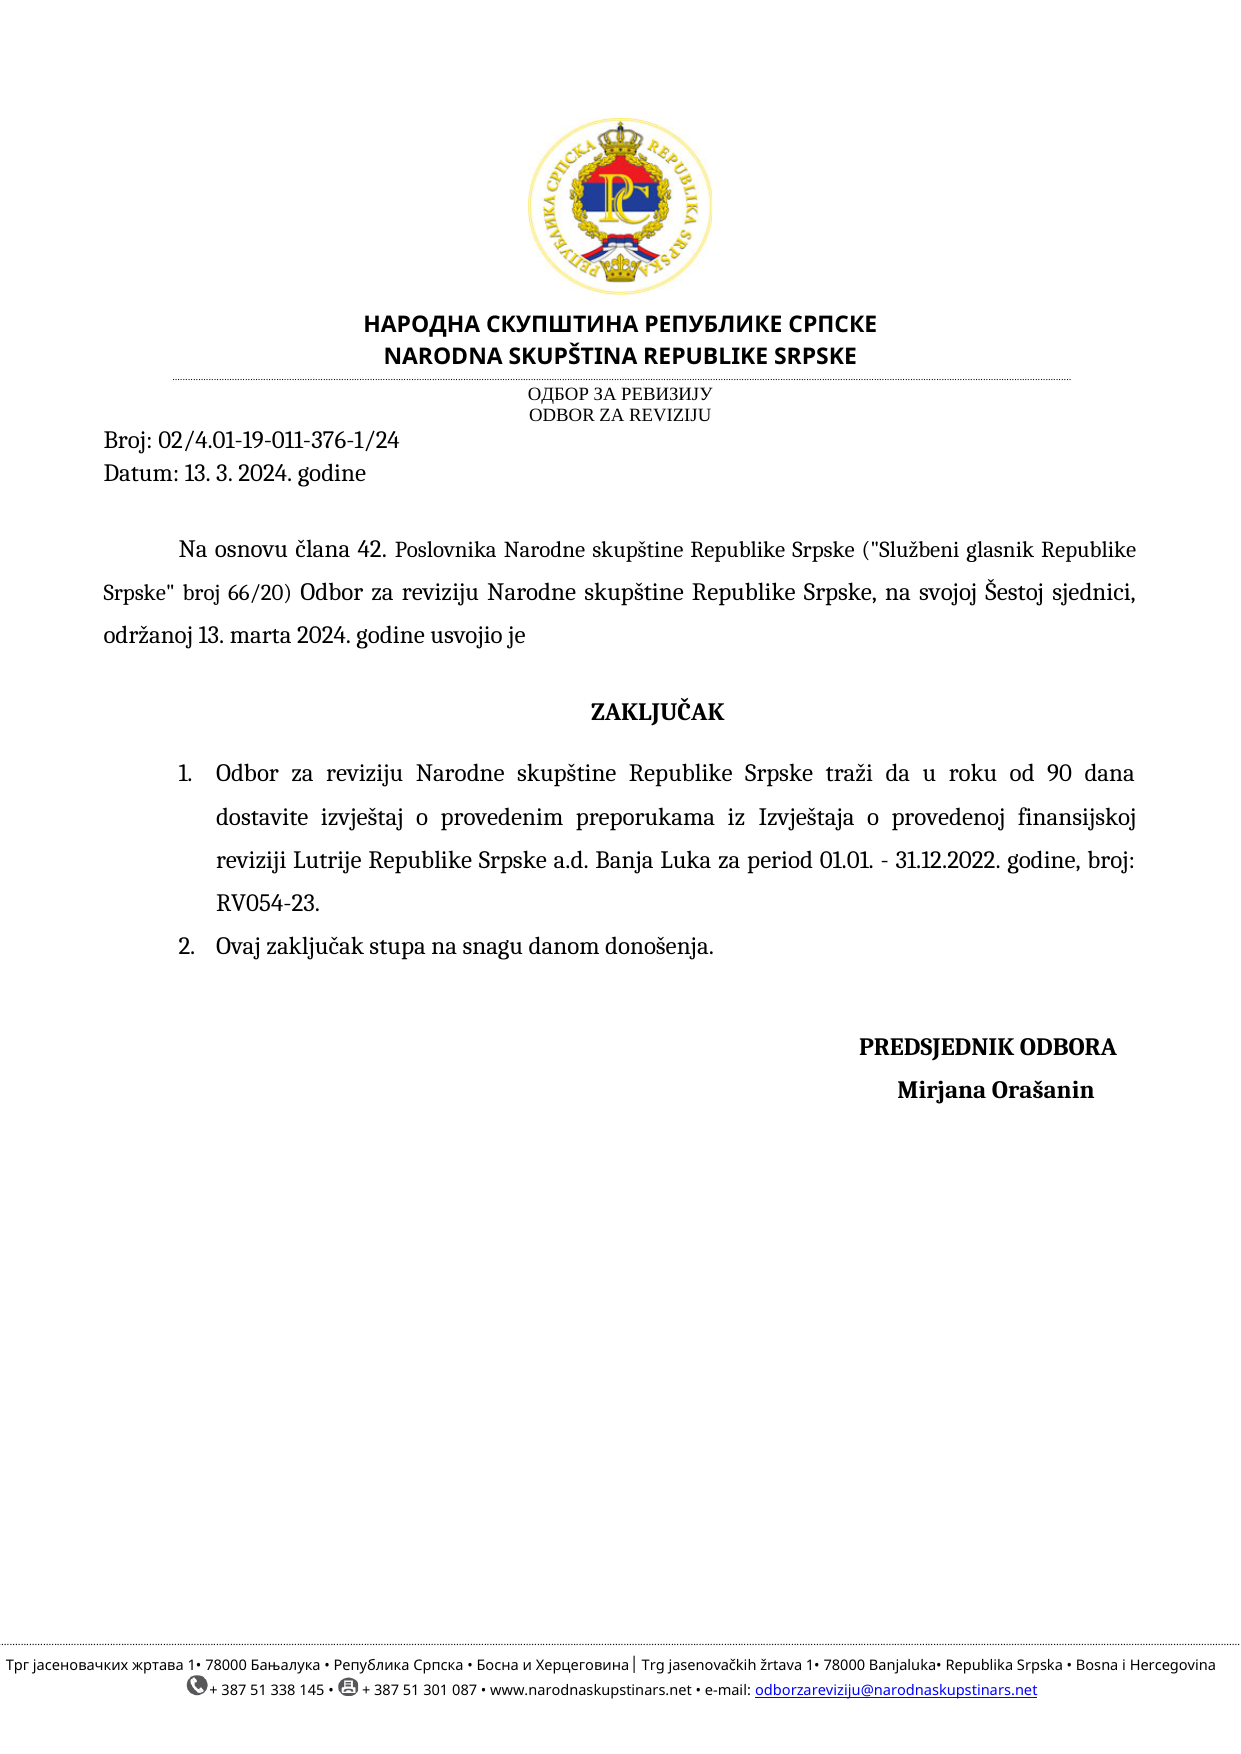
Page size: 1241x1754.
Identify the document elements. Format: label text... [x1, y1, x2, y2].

list Ovaj zaključak stupa na snagu danom donošenja. [178, 932, 1137, 961]
text ZAKLJUČAK [103, 697, 1137, 726]
subtitle Broj: 02/4.01-19-011-376-1/24 [103, 426, 1137, 455]
text Datum: 13. 3. 2024. godine [103, 459, 1137, 488]
text PREDSJEDNIK ODBORA [103, 1032, 1137, 1061]
list Odbor za reviziju Narodne skupštine Republike Srpske traži da u roku od 90 dana dostavite izvještaj o provedenim preporukama iz Izvještaja o provedenoj finansijskoj reviziji Lutrije Republike Srpske a.d. Banja Luka za period 01.01. - 31.12.2022. godine, broj: RV054-23. [178, 759, 1137, 917]
text Na osnovu člana 42. Poslovnika Narodne skupštine Republike Srpske ("Službeni glasnik Republike Srpske" broj 66/20) Odbor za reviziju Narodne skupštine Republike Srpske, na svojoj Šestoj sjednici, održanoj 13. marta 2024. godine usvojio je [103, 535, 1137, 650]
text Mirjana Orašanin [103, 1076, 1137, 1104]
